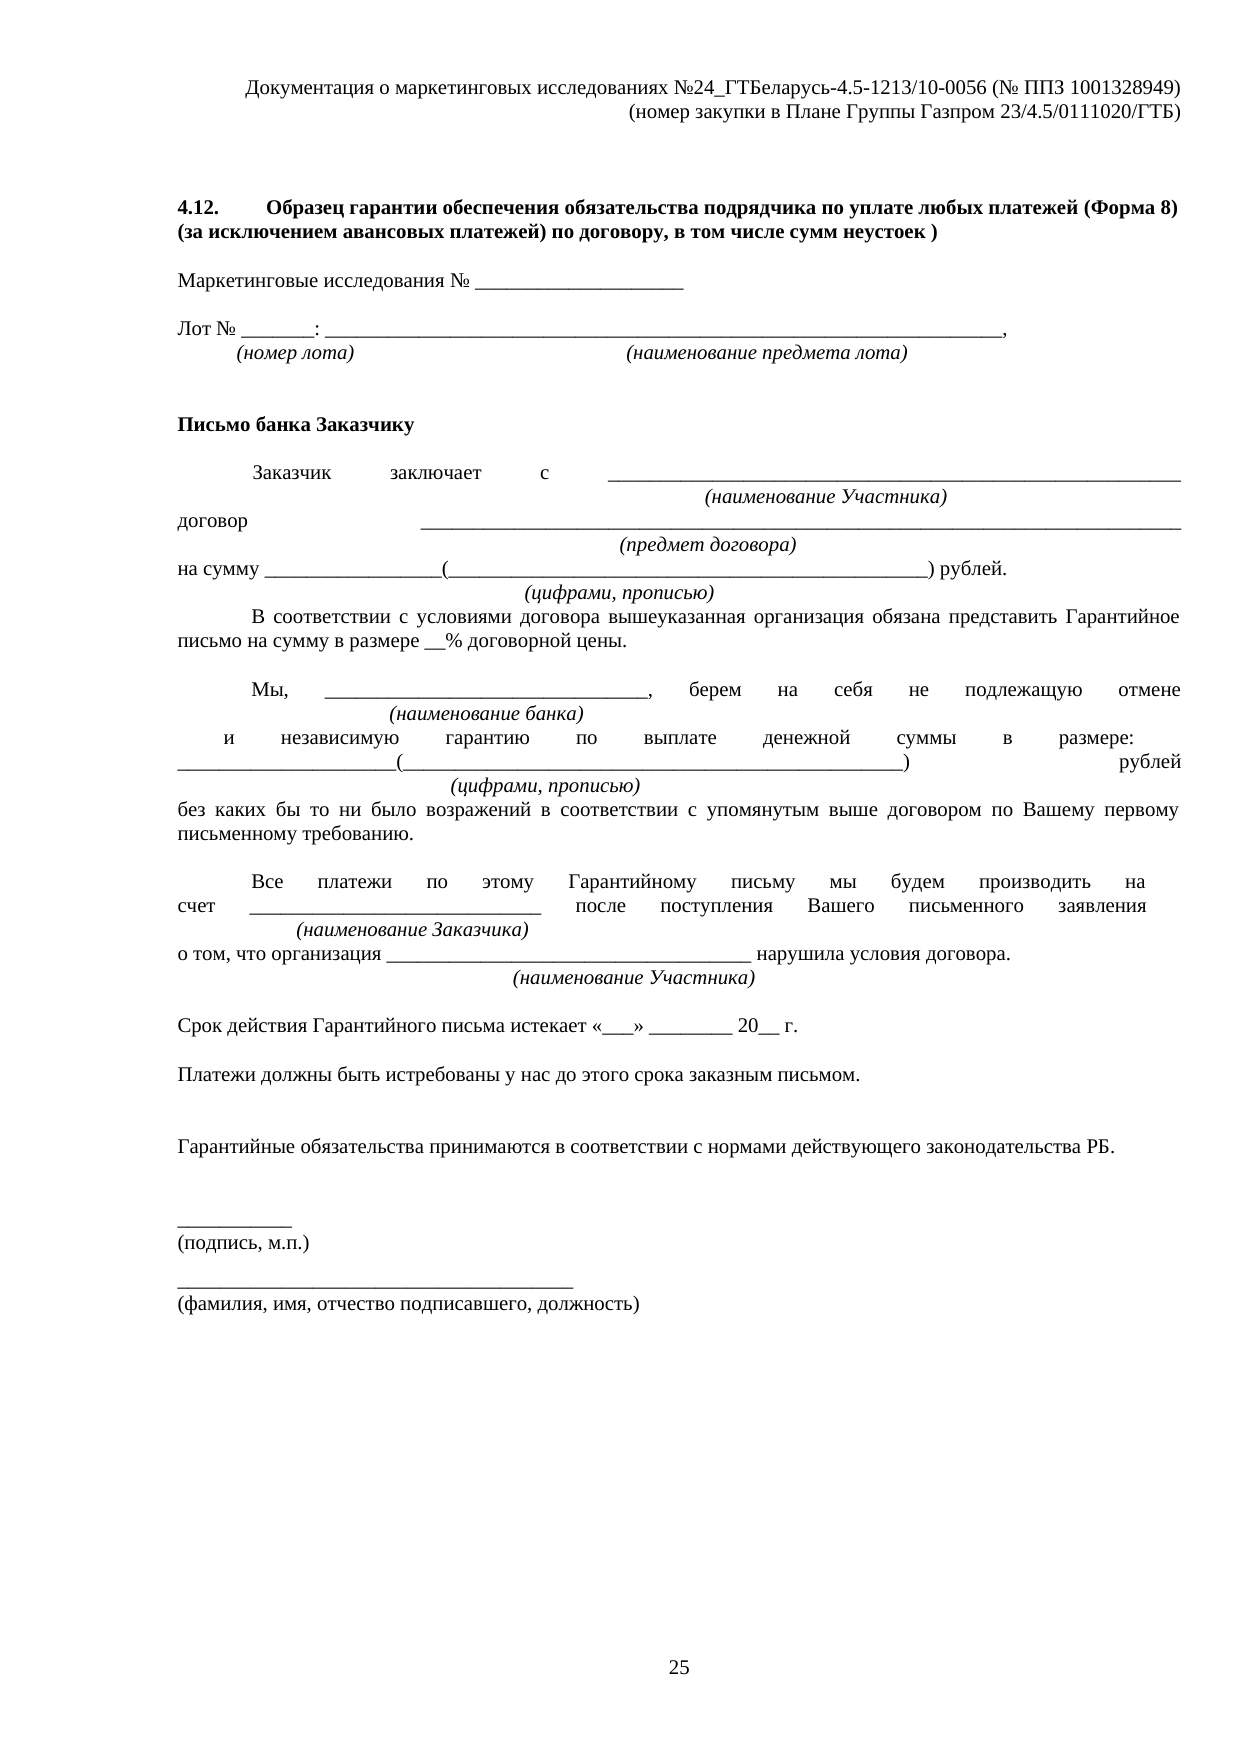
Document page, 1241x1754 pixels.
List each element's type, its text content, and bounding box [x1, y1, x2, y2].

list Образец гарантии обеспечения обязательства подрядчика по уплате любых платежей (Форма 8) [177, 195, 1181, 219]
text на сумму _________________(______________________________________________) рублей. [177, 556, 1181, 580]
text Маркетинговые исследования № ____________________ [177, 267, 1181, 292]
text В соответствии с условиями договора вышеуказанная организация обязана представить Гарантийное письмо на сумму в размере __% договорной цены. [177, 604, 1181, 652]
text Срок действия Гарантийного письма истекает «___» ________ 20__ г. [177, 1013, 1181, 1037]
text (за исключением авансовых платежей) по договору, в том числе сумм неустоек ) [177, 219, 1181, 243]
text ___________ [177, 1206, 1181, 1230]
text без каких бы то ни было возражений в соответствии с упомянутым выше договором по Вашему первому письменному требованию. [177, 797, 1181, 845]
text и независимую гарантию по выплате денежной суммы в размере: _____________________(________________________________________________) рублей (цифрами, прописью) [177, 725, 1181, 797]
text Лот № _______: _________________________________________________________________, [177, 316, 1181, 340]
text Платежи должны быть истребованы у нас до этого срока заказным письмом. [177, 1062, 1181, 1086]
text (подпись, м.п.) [177, 1230, 1181, 1254]
text о том, что организация ___________________________________ нарушила условия договора. [177, 941, 1181, 965]
text Письмо банка Заказчику [177, 412, 1181, 436]
text ______________________________________ [177, 1267, 1181, 1291]
text Все платежи по этому Гарантийному письму мы будем производить на счет ____________________________ после поступления Вашего письменного заявления (наименование Заказчика) [177, 869, 1181, 941]
text Гарантийные обязательства принимаются в соответствии с нормами действующего законодательства РБ. [177, 1134, 1181, 1158]
text Заказчик заключает с _______________________________________________________ (наименование Участника) [177, 460, 1181, 508]
text (номер лота) (наименование предмета лота) [177, 340, 1181, 364]
text Мы, _______________________________, берем на себя не подлежащую отмене (наименование банка) [177, 677, 1181, 725]
text (наименование Участника) [177, 965, 1181, 989]
text (фамилия, имя, отчество подписавшего, должность) [177, 1291, 1181, 1315]
text (цифрами, прописью) [177, 580, 1181, 604]
text договор _________________________________________________________________________ (предмет договора) [177, 508, 1181, 556]
